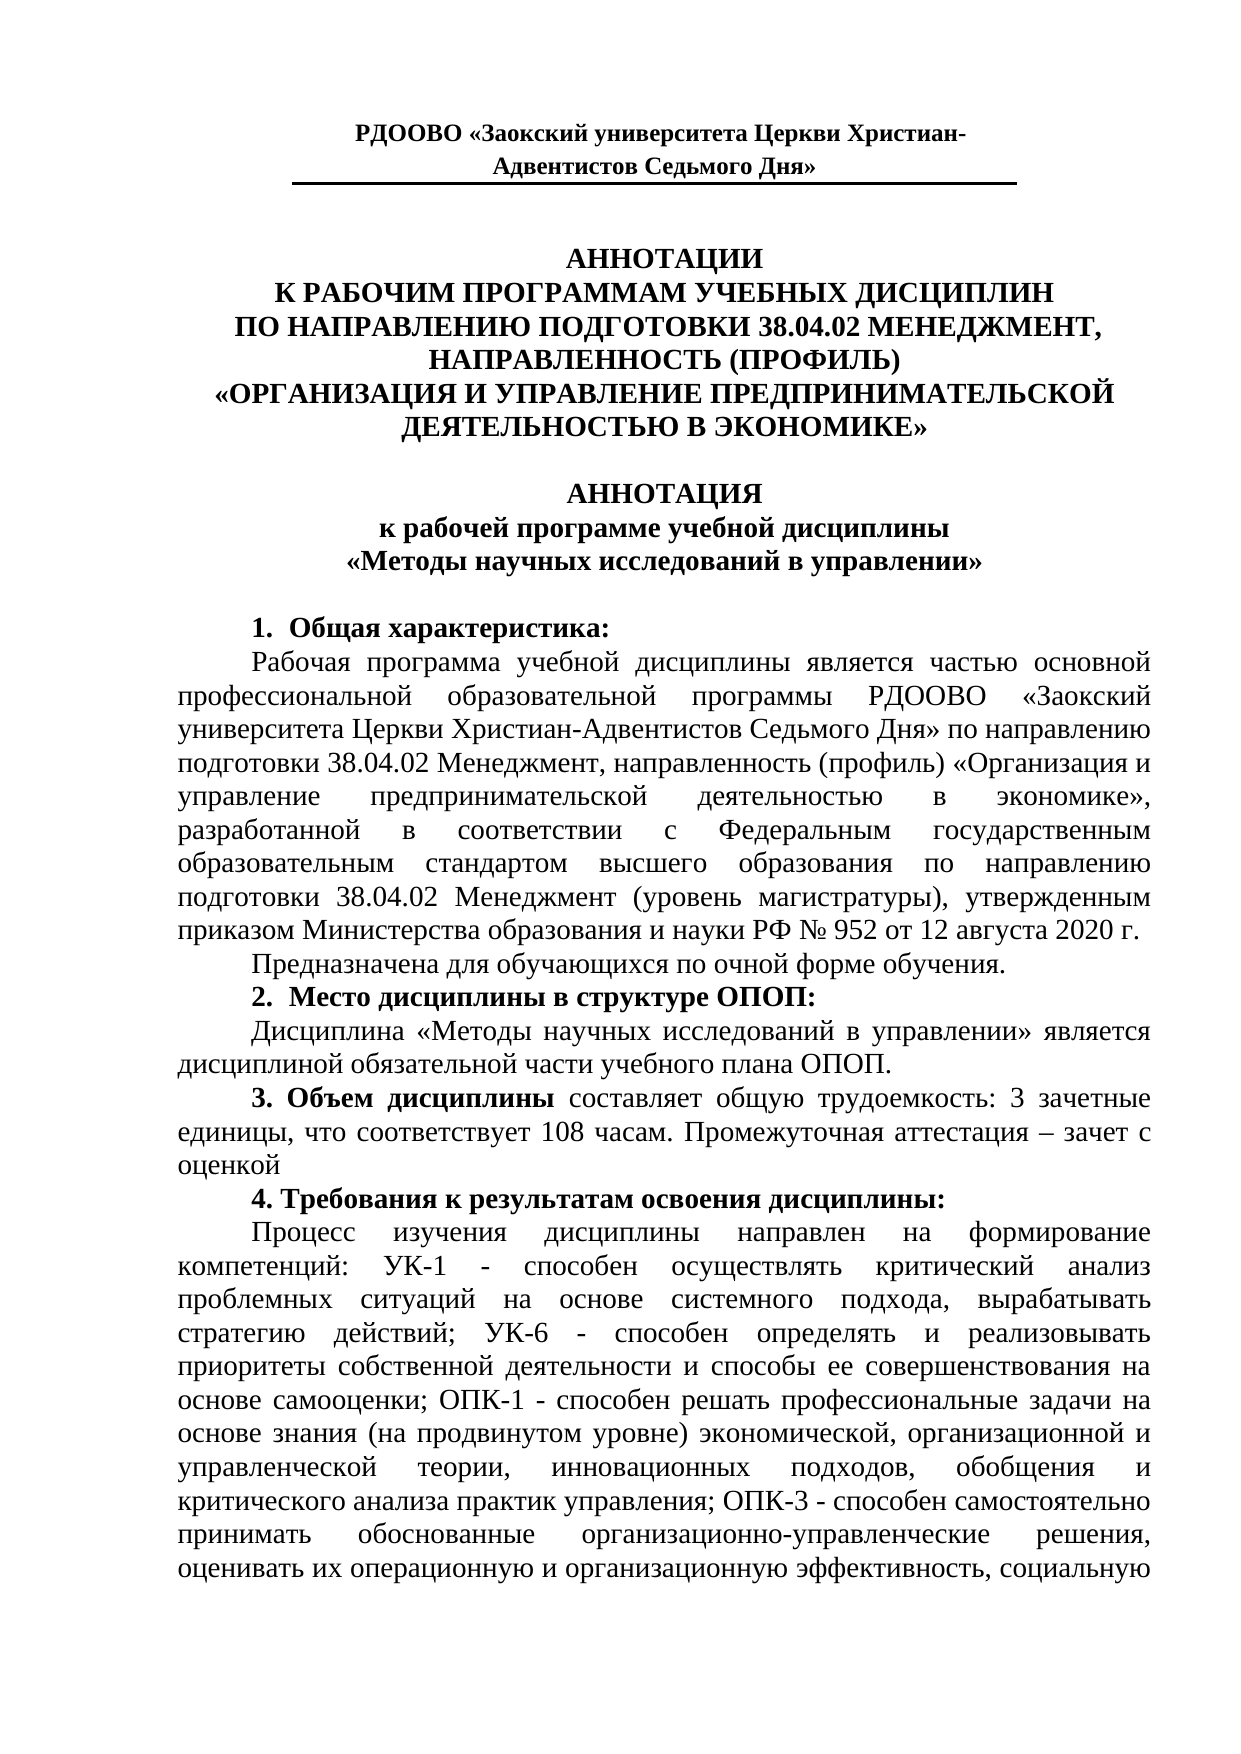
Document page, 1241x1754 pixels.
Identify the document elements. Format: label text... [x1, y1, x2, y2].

text «Методы научных исследований в управлении» [177, 543, 1152, 577]
text К РАБОЧИМ ПРОГРАММАМ УЧЕБНЫХ ДИСЦИПЛИН [177, 275, 1152, 309]
text АННОТАЦИЯ [177, 476, 1152, 510]
text Дисциплина «Методы научных исследований в управлении» является дисциплиной обязательной части учебного плана ОПОП. [177, 1013, 1152, 1080]
text «ОРГАНИЗАЦИЯ И УПРАВЛЕНИЕ ПРЕДПРИНИМАТЕЛЬСКОЙ ДЕЯТЕЛЬНОСТЬЮ В ЭКОНОМИКЕ» [177, 376, 1152, 443]
text к рабочей программе учебной дисциплины [177, 510, 1152, 543]
text 3. Объем дисциплины составляет общую трудоемкость: 3 зачетные единицы, что соответствует 108 часам. Промежуточная аттестация – зачет с оценкой [177, 1080, 1152, 1181]
text РДООВО «Заокский университета Церкви Христиан-Адвентистов Седьмого Дня» [292, 118, 1017, 182]
text Предназначена для обучающихся по очной форме обучения. [177, 946, 1152, 979]
list Место дисциплины в структуре ОПОП: [251, 979, 1152, 1013]
text ПО НАПРАВЛЕНИЮ ПОДГОТОВКИ 38.04.02 МЕНЕДЖМЕНТ, НАПРАВЛЕННОСТЬ (ПРОФИЛЬ) [177, 309, 1152, 376]
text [177, 1214, 1152, 1583]
text Рабочая программа учебной дисциплины является частью основной профессиональной образовательной программы РДООВО «Заокский университета Церкви Христиан-Адвентистов Седьмого Дня» по направлению подготовки 38.04.02 Менеджмент, направленность (профиль) «Организация и управление предпринимательской деятельностью в экономике», разработанной в соответствии с Федеральным государственным образовательным стандартом высшего образования по направлению подготовки 38.04.02 Менеджмент (уровень магистратуры), утвержденным приказом Министерства образования и науки РФ № 952 от 12 августа 2020 г. [177, 644, 1152, 946]
list Общая характеристика: [251, 611, 1152, 644]
text 4. Требования к результатам освоения дисциплины: [251, 1181, 1152, 1214]
text АННОТАЦИИ [177, 242, 1152, 275]
